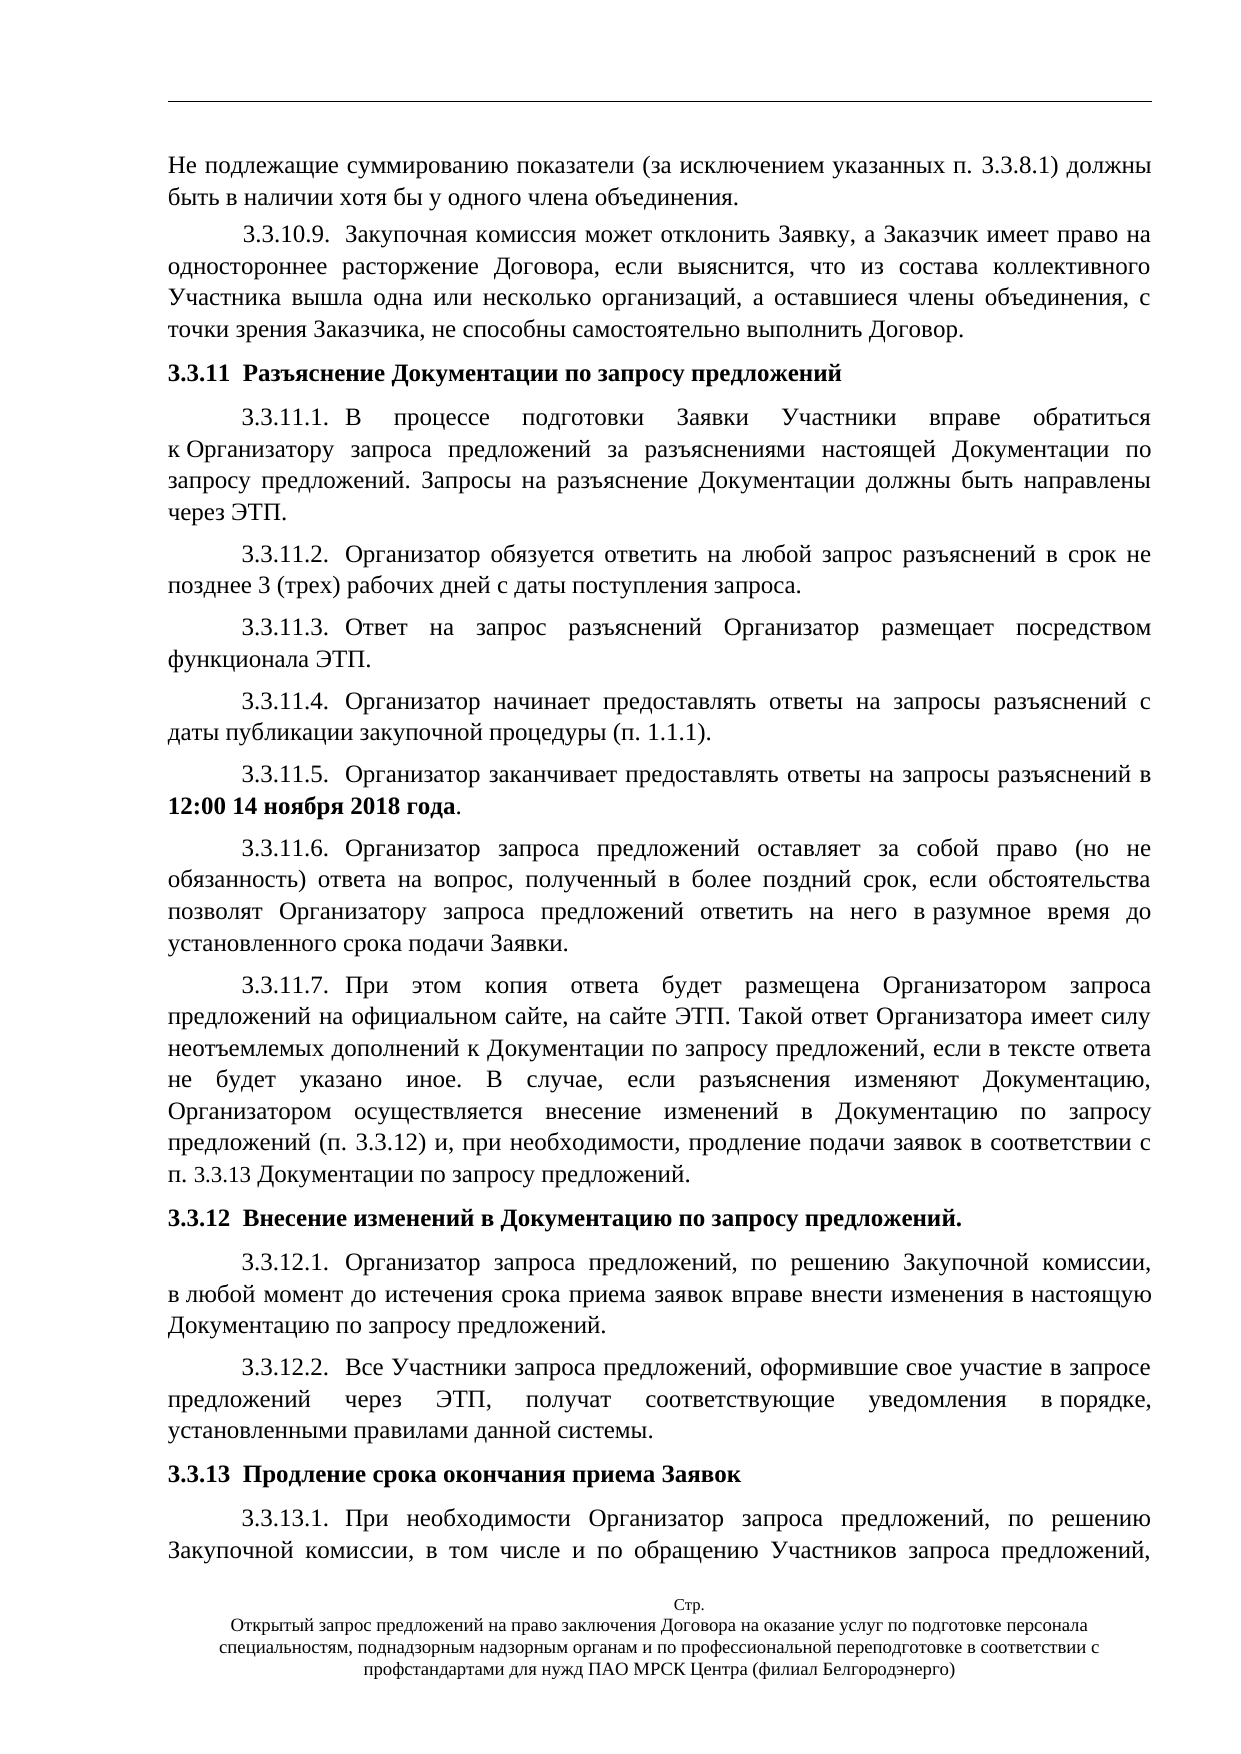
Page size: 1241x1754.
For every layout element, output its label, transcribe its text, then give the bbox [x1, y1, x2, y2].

subtitle Разъяснение Документации по запросу предложений [168, 358, 1152, 387]
list Организатор запроса предложений оставляет за собой право (но не обязанность) ответа на вопрос, полученный в более поздний срок, если обстоятельства позволят Организатору запроса предложений ответить на него в разумное время до установленного срока подачи Заявки. [168, 833, 1152, 956]
subtitle Внесение изменений в Документацию по запросу предложений. [168, 1203, 1152, 1232]
list Организатор заканчивает предоставлять ответы на запросы разъяснений в 12:00 14 ноября 2018 года. [168, 759, 1152, 820]
list Ответ на запрос разъяснений Организатор размещает посредством функционала ЭТП. [168, 612, 1152, 673]
list Закупочная комиссия может отклонить Заявку, а Заказчик имеет право на одностороннее расторжение Договора, если выяснится, что из состава коллективного Участника вышла одна или несколько организаций, а оставшиеся члены объединения, с точки зрения Заказчика, не способны самостоятельно выполнить Договор. [168, 219, 1152, 343]
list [168, 1503, 1152, 1564]
list При этом копия ответа будет размещена Организатором запроса предложений на официальном сайте, на сайте ЭТП. Такой ответ Организатора имеет силу неотъемлемых дополнений к Документации по запросу предложений, если в тексте ответа не будет указано иное. В случае, если разъяснения изменяют Документацию, Организатором осуществляется внесение изменений в Документацию по запросу предложений (п. 3.3.12) и, при необходимости, продление подачи заявок в соответствии с п. 3.3.13 Документации по запросу предложений. [168, 970, 1152, 1188]
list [168, 150, 1152, 210]
list Все Участники запроса предложений, оформившие свое участие в запросе предложений через ЭТП, получат соответствующие уведомления в порядке, установленными правилами данной системы. [168, 1352, 1152, 1444]
list В процессе подготовки Заявки Участники вправе обратиться к Организатору запроса предложений за разъяснениями настоящей Документации по запросу предложений. Запросы на разъяснение Документации должны быть направлены через ЭТП. [168, 402, 1152, 526]
list Организатор обязуется ответить на любой запрос разъяснений в срок не позднее 3 (трех) рабочих дней с даты поступления запроса. [168, 539, 1152, 599]
subtitle Продление срока окончания приема Заявок [168, 1459, 1152, 1488]
list Организатор начинает предоставлять ответы на запросы разъяснений с даты публикации закупочной процедуры (п. 1.1.1). [168, 686, 1152, 746]
list Организатор запроса предложений, по решению Закупочной комиссии, в любой момент до истечения срока приема заявок вправе внести изменения в настоящую Документацию по запросу предложений. [168, 1247, 1152, 1339]
